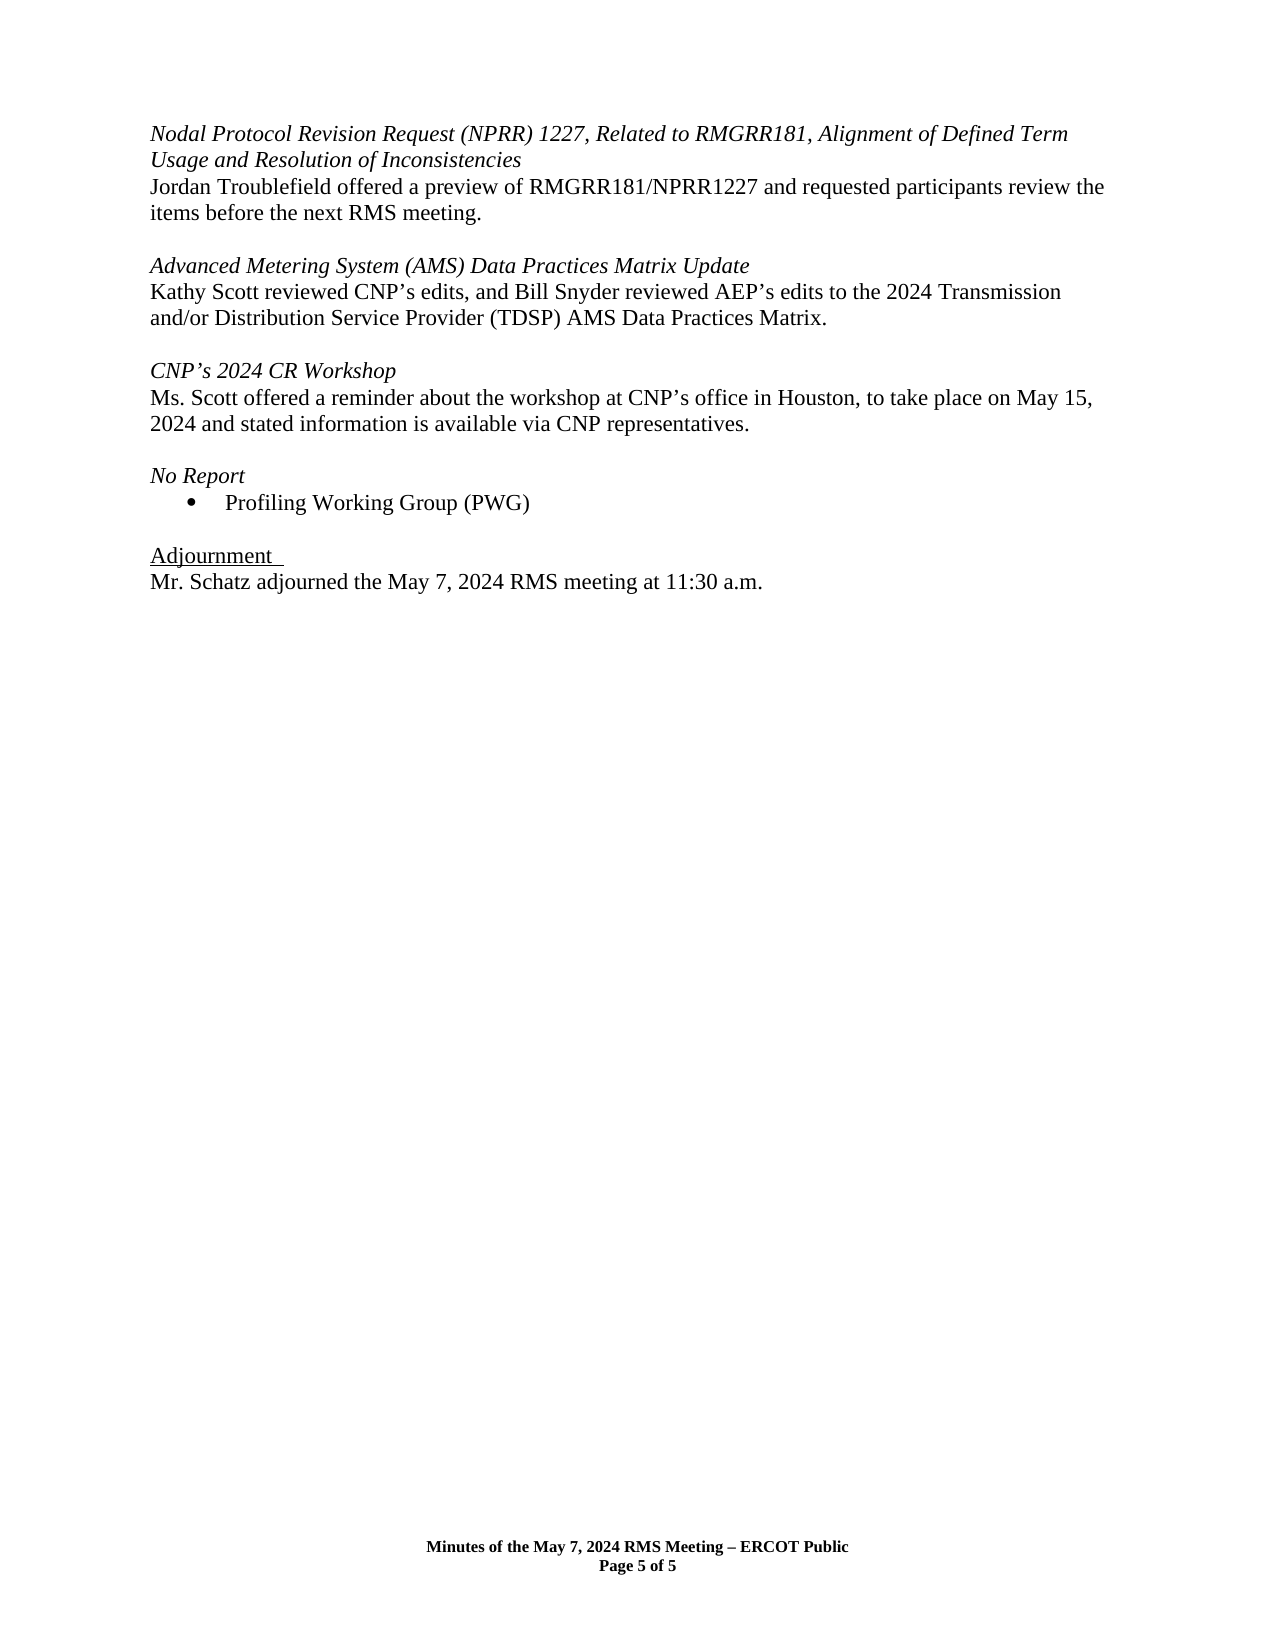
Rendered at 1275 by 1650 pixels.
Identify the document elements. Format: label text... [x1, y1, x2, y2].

text No Report [150, 463, 1125, 489]
text Advanced Metering System (AMS) Data Practices Matrix Update [150, 252, 1125, 278]
text Mr. Schatz adjourned the May 7, 2024 RMS meeting at 11:30 a.m. [150, 568, 1125, 594]
text Adjournment [150, 542, 1125, 568]
text CNP’s 2024 CR Workshop [150, 357, 1125, 383]
text Ms. Scott offered a reminder about the workshop at CNP’s office in Houston, to take place on May 15, 2024 and stated information is available via CNP representatives. [150, 383, 1125, 436]
text Kathy Scott reviewed CNP’s edits, and Bill Snyder reviewed AEP’s edits to the 2024 Transmission and/or Distribution Service Provider (TDSP) AMS Data Practices Matrix. [150, 278, 1125, 331]
text Nodal Protocol Revision Request (NPRR) 1227, Related to RMGRR181, Alignment of Defined Term Usage and Resolution of Inconsistencies [150, 120, 1125, 173]
list Profiling Working Group (PWG) [187, 489, 1125, 515]
text Jordan Troublefield offered a preview of RMGRR181/NPRR1227 and requested participants review the items before the next RMS meeting. [150, 173, 1125, 225]
